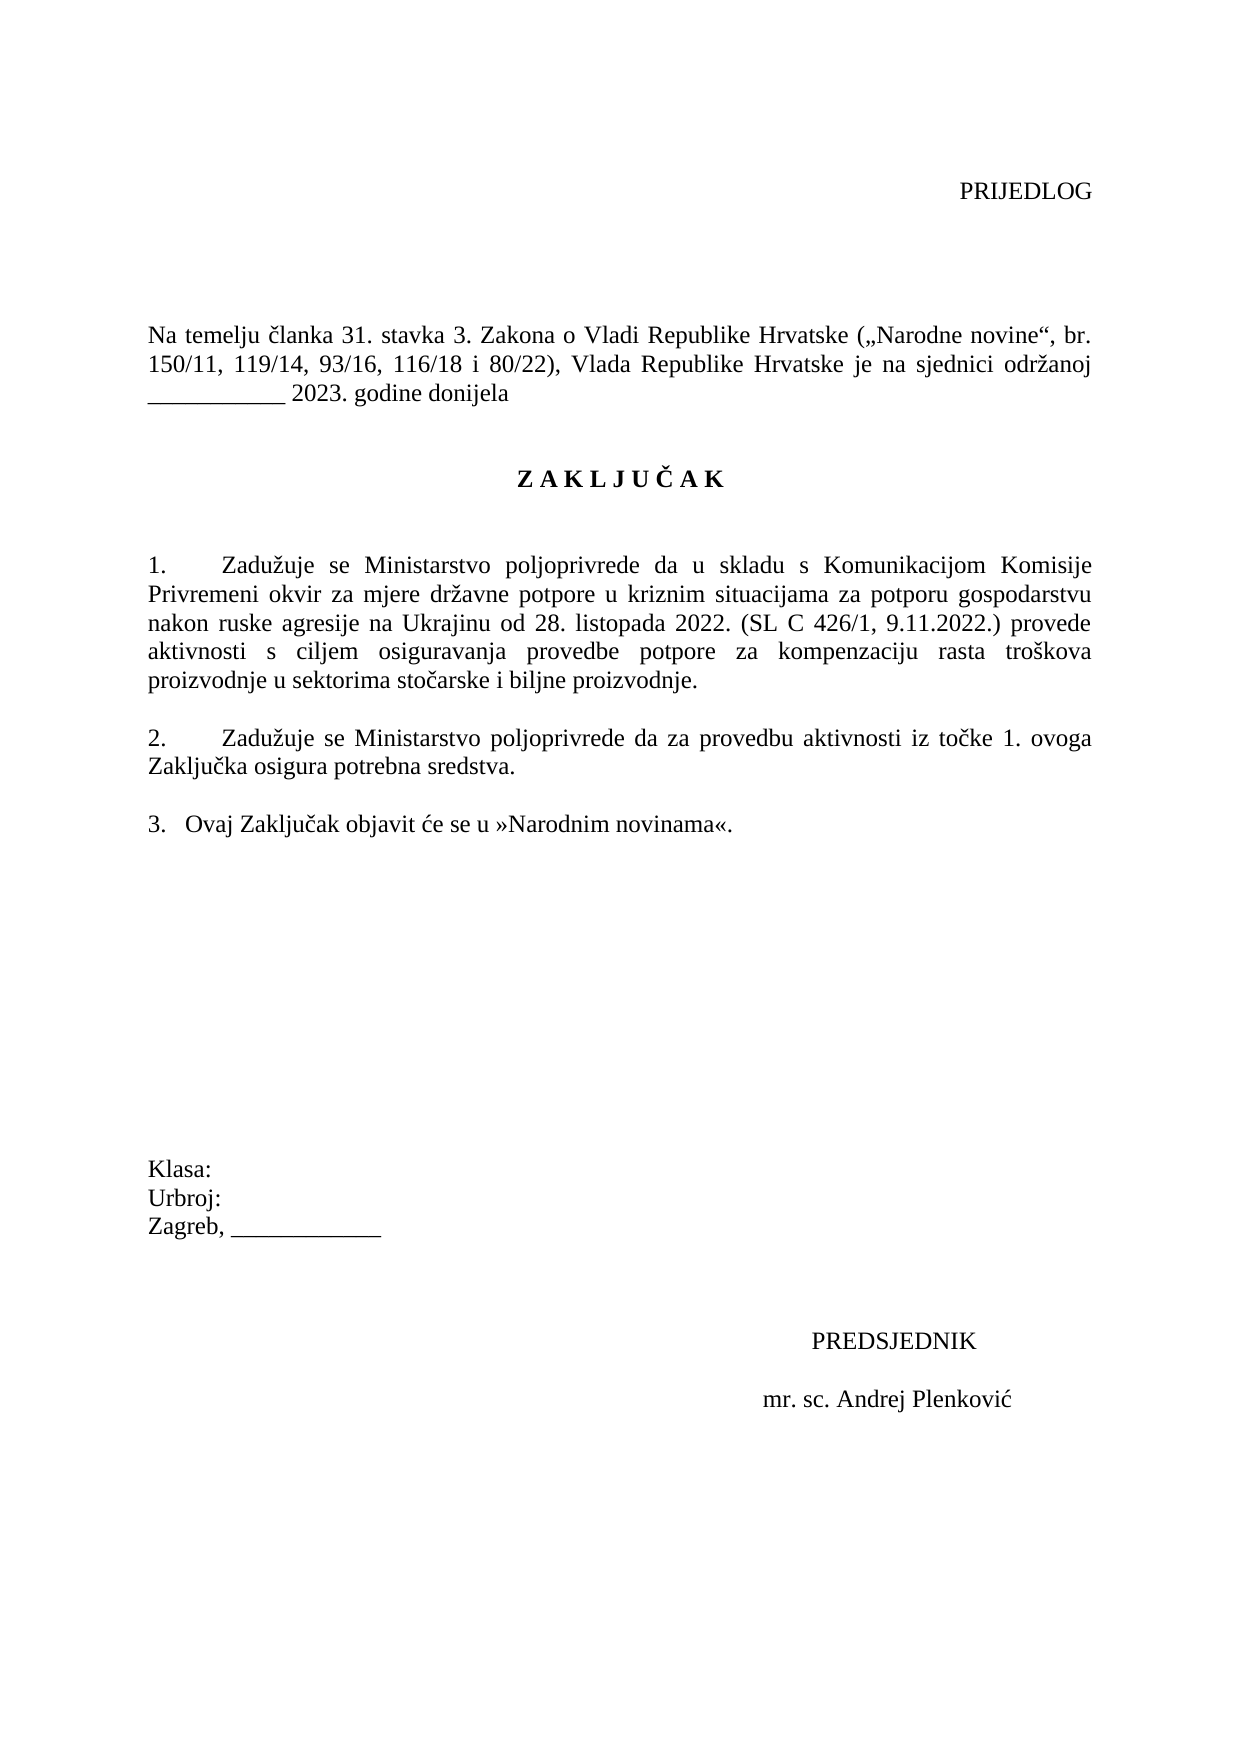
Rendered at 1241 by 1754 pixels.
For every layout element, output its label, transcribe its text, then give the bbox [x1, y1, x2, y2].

list PRIJEDLOG [223, 176, 1093, 205]
text Klasa: [148, 1154, 1093, 1183]
text Urbroj: [148, 1183, 1093, 1211]
text PREDSJEDNIK [738, 1326, 1093, 1355]
list Zadužuje se Ministarstvo poljoprivrede da u skladu s Komunikacijom Komisije Privremeni okvir za mjere državne potpore u kriznim situacijama za potporu gospodarstvu nakon ruske agresije na Ukrajinu od 28. listopada 2022. (SL C 426/1, 9.11.2022.) provede aktivnosti s ciljem osiguravanja provedbe potpore za kompenzaciju rasta troškova proizvodnje u sektorima stočarske i biljne proizvodnje. [148, 550, 1093, 694]
text Z A K L J U Č A K [148, 464, 1093, 493]
list Ovaj Zaključak objavit će se u »Narodnim novinama«. [148, 809, 1093, 838]
list Zadužuje se Ministarstvo poljoprivrede da za provedbu aktivnosti iz točke 1. ovoga Zaključka osigura potrebna sredstva. [148, 723, 1093, 780]
text Zagreb, ____________ [148, 1211, 1093, 1240]
text Na temelju članka 31. stavka 3. Zakona o Vladi Republike Hrvatske („Narodne novine“, br. 150/11, 119/14, 93/16, 116/18 i 80/22), Vlada Republike Hrvatske je na sjednici održanoj ___________ 2023. godine donijela [148, 320, 1093, 406]
text mr. sc. Andrej Plenković [664, 1384, 1093, 1413]
